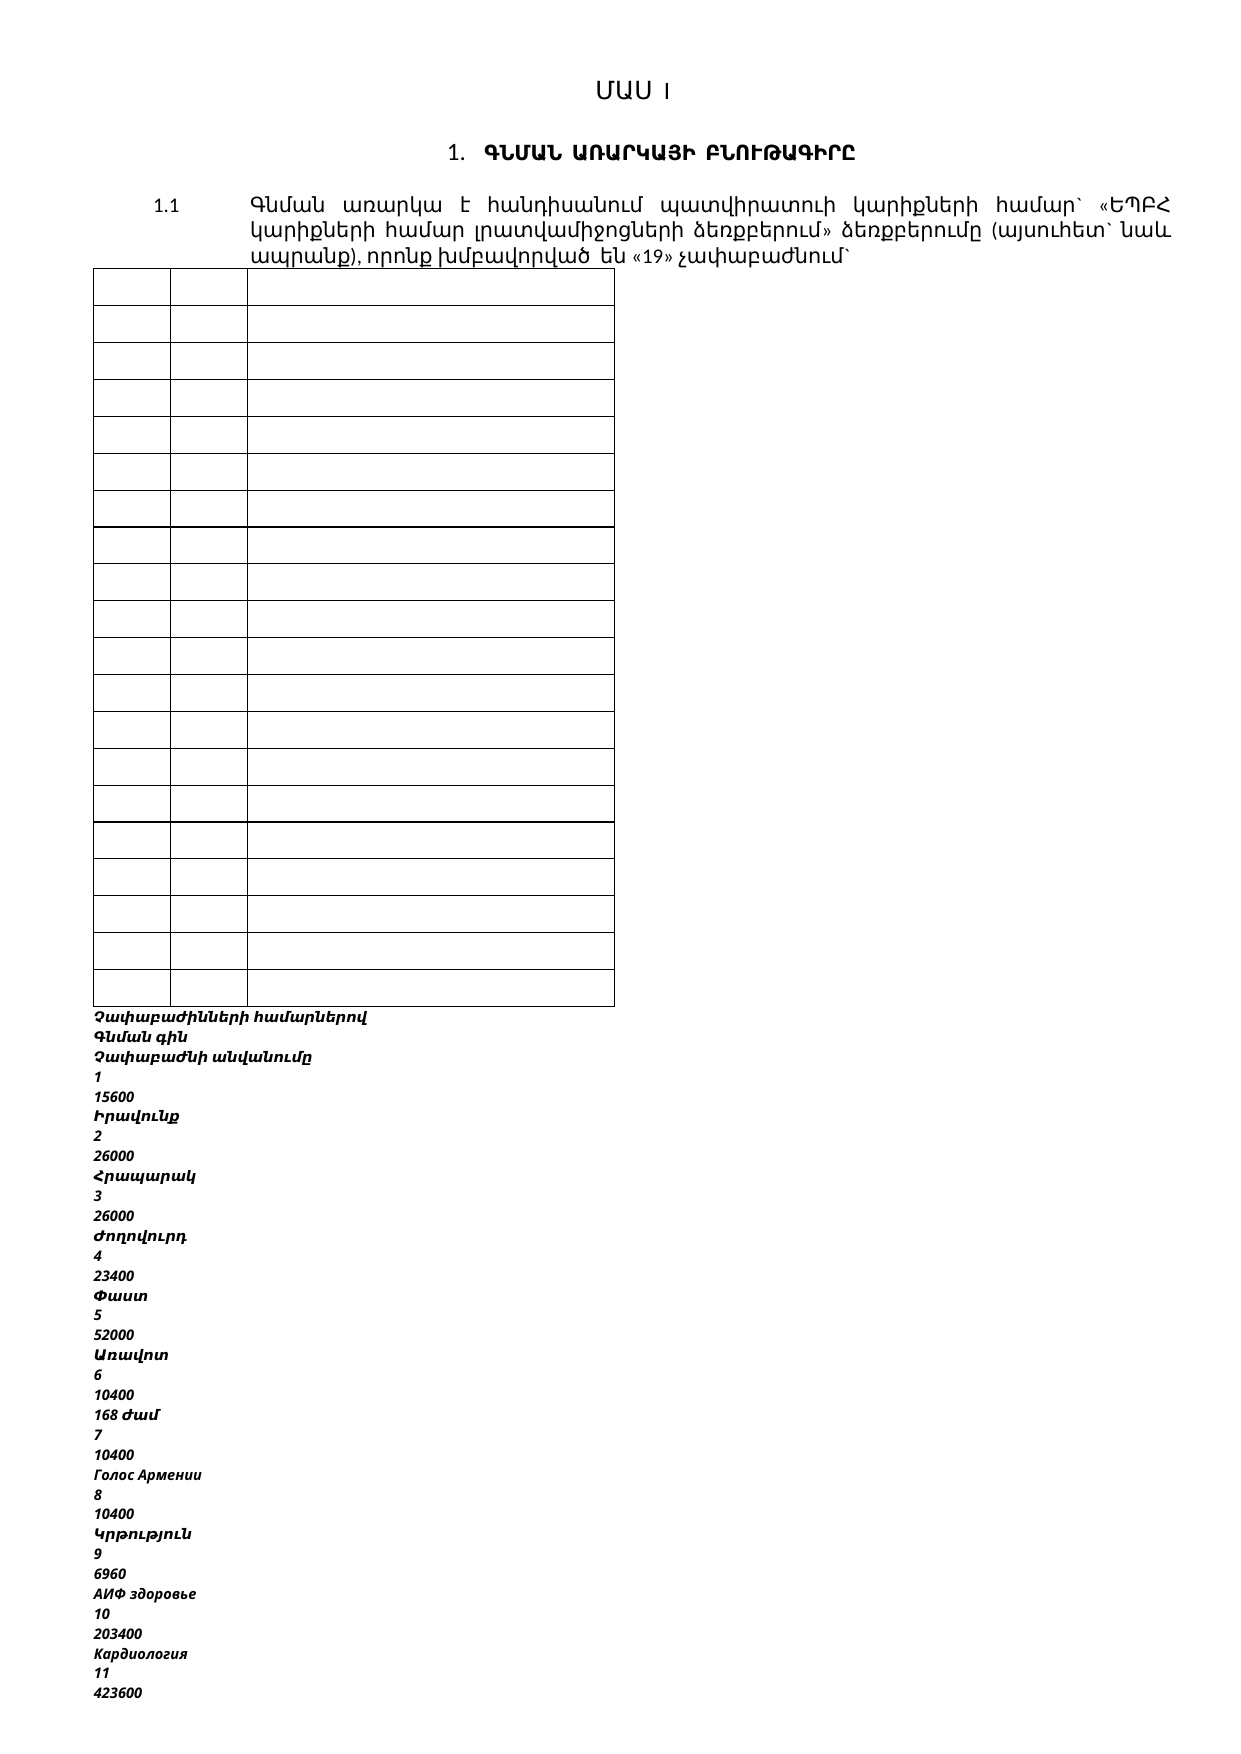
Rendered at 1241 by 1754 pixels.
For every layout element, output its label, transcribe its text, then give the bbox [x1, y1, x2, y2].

list ԳՆՄԱՆ ԱՌԱՐԿԱՅԻ ԲՆՈՒԹԱԳԻՐԸ [131, 136, 1171, 167]
text ՄԱՍ I [94, 75, 1171, 106]
subtitle Գնման առարկա է հանդիսանում պատվիրատուի կարիքների համար` «ԵՊԲՀ կարիքների համար լրատվամիջոցների ձեռքբերում» ձեռքբերումը (այսուհետ` նաև ապրանք), որոնք խմբավորված են «19» չափաբաժնում` [153, 192, 1171, 268]
